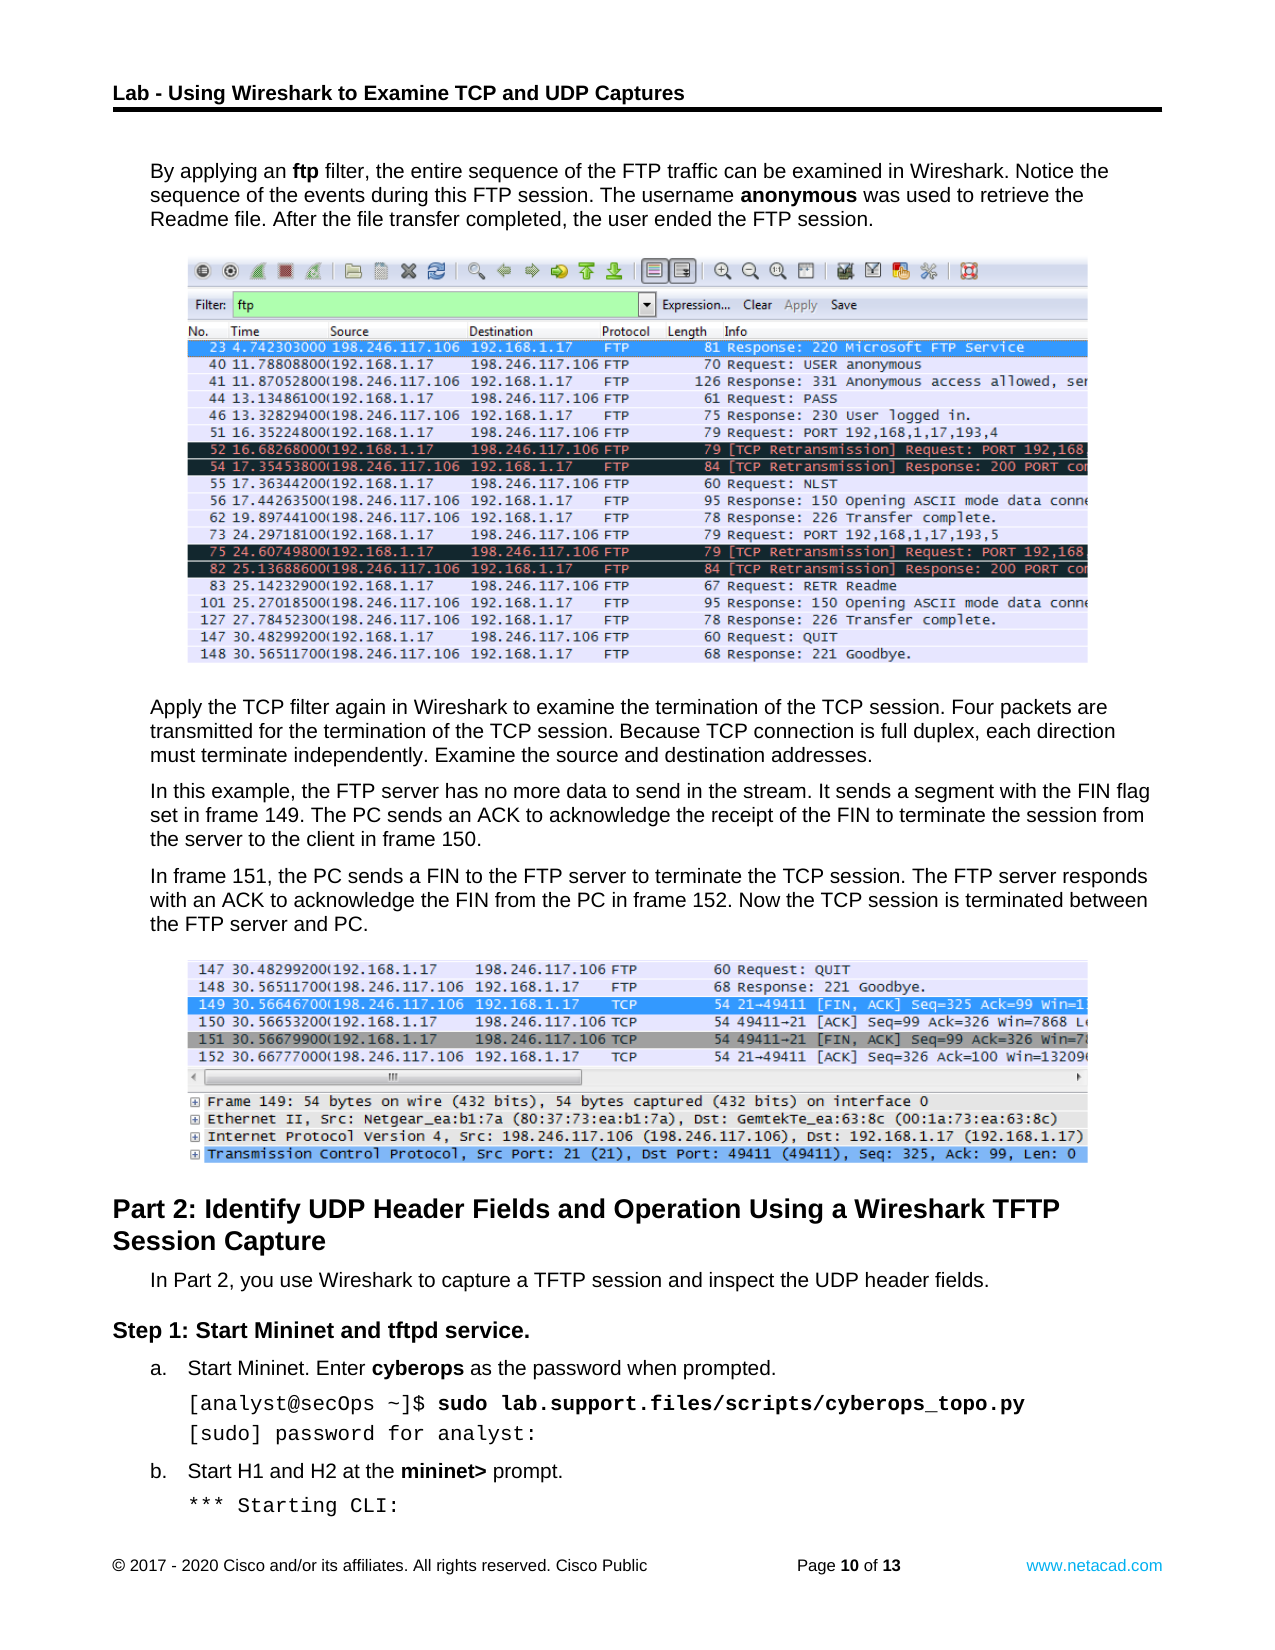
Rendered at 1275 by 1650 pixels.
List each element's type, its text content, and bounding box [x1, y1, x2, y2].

text Apply the TCP filter again in Wireshark to examine the termination of the TCP session. Four packets are transmitted for the termination of the TCP session. Because TCP connection is full duplex, each direction must terminate independently. Examine the source and destination addresses. [150, 695, 1162, 767]
text Start Mininet. Enter cyberops as the password when prompted. [150, 1356, 1162, 1380]
subtitle Identify UDP Header Fields and Operation Using a Wireshark TFTP Session Capture [112, 1193, 1162, 1256]
text *** Starting CLI: [187, 1495, 1162, 1519]
text Start H1 and H2 at the mininet> prompt. [150, 1459, 1162, 1483]
picture [187, 960, 1088, 1165]
text [sudo] password for analyst: [187, 1422, 1162, 1446]
picture [187, 255, 1088, 667]
text By applying an ftp filter, the entire sequence of the FTP traffic can be examined in Wireshark. Notice the sequence of the events during this FTP session. The username anonymous was used to retrieve the Readme file. After the file transfer completed, the user ended the FTP session. [150, 159, 1162, 231]
subtitle Start Mininet and tftpd service. [112, 1317, 1162, 1344]
text In frame 151, the PC sends a FIN to the FTP server to terminate the TCP session. The FTP server responds with an ACK to acknowledge the FIN from the PC in frame 152. Now the TCP session is terminated between the FTP server and PC. [150, 864, 1162, 936]
text In Part 2, you use Wireshark to capture a TFTP session and inspect the UDP header fields. [150, 1268, 1162, 1292]
text [analyst@secOps ~]$ sudo lab.support.files/scripts/cyberops_topo.py [187, 1393, 1162, 1416]
text In this example, the FTP server has no more data to send in the stream. It sends a segment with the FIN flag set in frame 149. The PC sends an ACK to acknowledge the receipt of the FIN to terminate the session from the server to the client in frame 150. [150, 779, 1162, 851]
